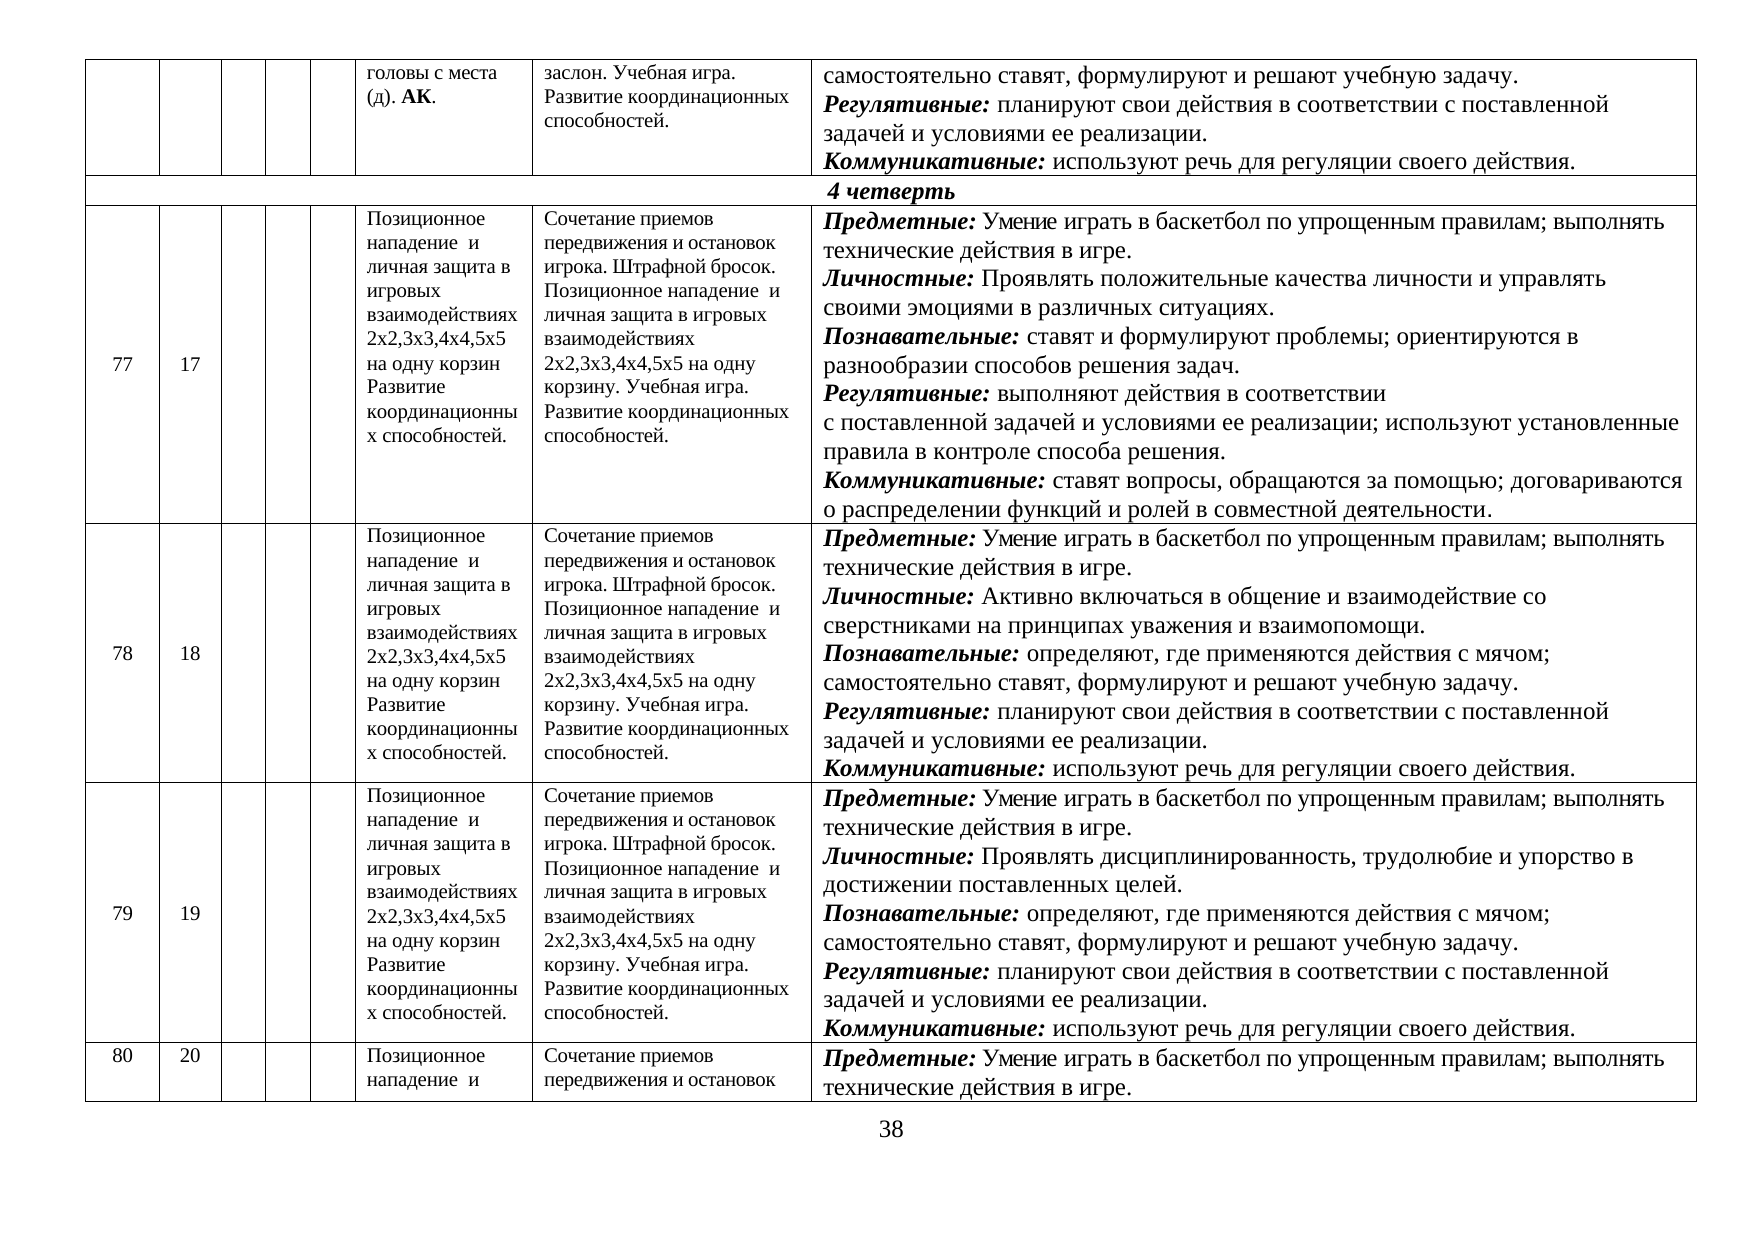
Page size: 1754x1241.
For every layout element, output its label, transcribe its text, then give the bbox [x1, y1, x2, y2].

table_cell [311, 1043, 355, 1101]
table_cell [311, 783, 355, 1042]
table_cell [222, 783, 265, 1042]
table_cell 79 [86, 783, 159, 1042]
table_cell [812, 60, 1696, 175]
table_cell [533, 1043, 811, 1101]
table_cell [222, 60, 265, 175]
table_cell [311, 60, 355, 175]
table_cell 78 [86, 524, 159, 782]
table_cell 80 [86, 1043, 159, 1101]
table_cell 19 [160, 783, 221, 1042]
table_cell 76 [86, 60, 159, 175]
table_cell 16 [160, 60, 221, 175]
table_cell Предметные: Умение играть в баскетбол по упрощенным правилам; выполнять технические действия в игре. Личностные: Активно включаться в общение и взаимодействие со сверстниками на принципах уважения и взаимопомощи. Познавательные: определяют, где применяются действия с мячом; самостоятельно ставят, формулируют и решают учебную задачу. Регулятивные: планируют свои действия в соответствии с поставленной задачей и условиями ее реализации. Коммуникативные: используют речь для регуляции своего действия. [812, 524, 1696, 782]
table_cell [222, 524, 265, 782]
table_cell [222, 1043, 265, 1101]
table_cell [266, 524, 310, 782]
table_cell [812, 1043, 1696, 1101]
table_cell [356, 1043, 532, 1101]
table_cell 4 четверть [86, 176, 1696, 205]
table_cell 18 [160, 524, 221, 782]
table_cell [266, 1043, 310, 1101]
table_cell Позиционное нападение и личная защита в игровых взаимодействиях 2х2,3х3,4х4,5х5 на одну корзин Развитие координационных способностей. [356, 783, 532, 1042]
table_cell [311, 524, 355, 782]
table_cell 77 [86, 206, 159, 522]
table_cell [311, 206, 355, 522]
table_cell [266, 783, 310, 1042]
table_cell Позиционное нападение и личная защита в игровых взаимодействиях 2х2,3х3,4х4,5х5 на одну корзин Развитие координационных способностей. [356, 524, 532, 782]
table_cell [222, 206, 265, 522]
table_cell 17 [160, 206, 221, 522]
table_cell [356, 60, 532, 175]
table_cell 20 [160, 1043, 221, 1101]
table_cell Позиционное нападение и личная защита в игровых взаимодействиях 2х2,3х3,4х4,5х5 на одну корзин Развитие координационных способностей. [356, 206, 532, 522]
table_cell [266, 60, 310, 175]
table_cell [266, 206, 310, 522]
